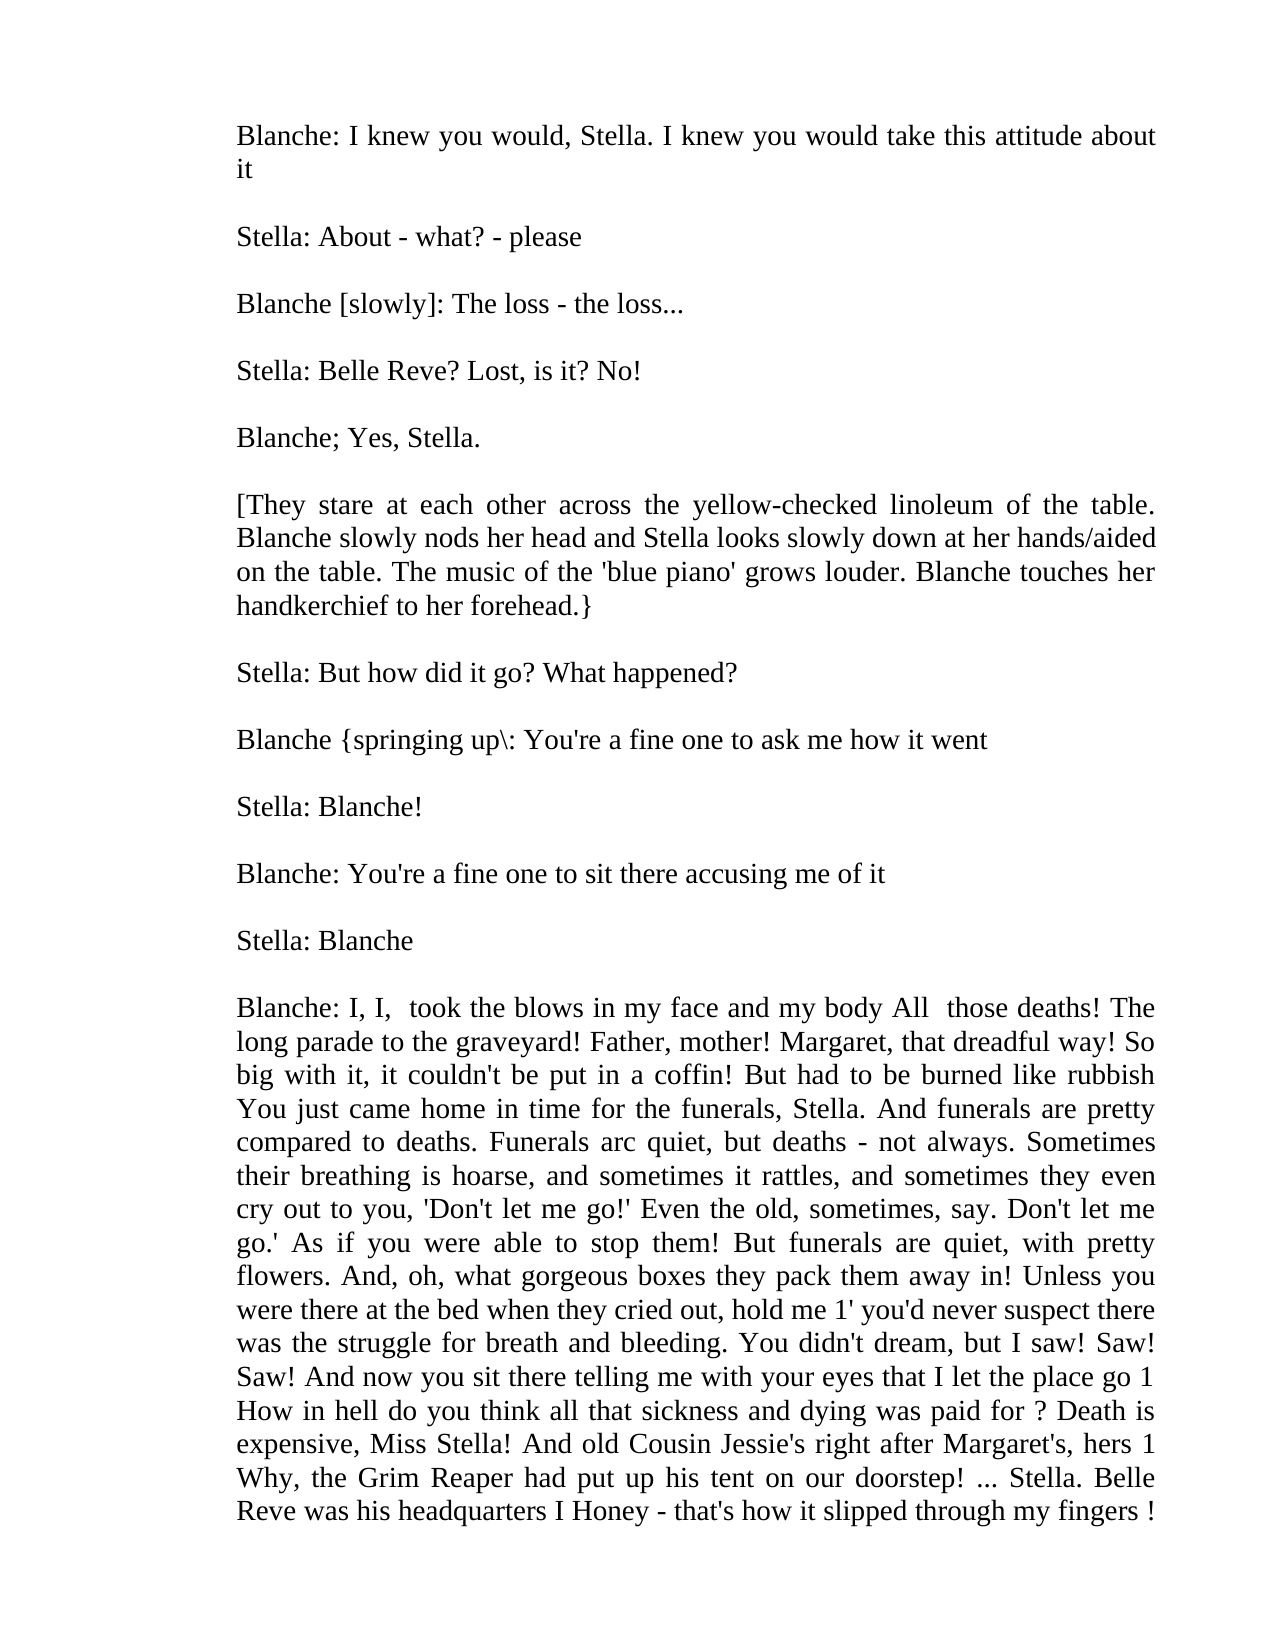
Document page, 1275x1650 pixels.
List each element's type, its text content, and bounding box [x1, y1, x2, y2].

text Stella: Belle Reve? Lost, is it? No! [236, 353, 1157, 386]
text Stella: Blanche [236, 923, 1157, 957]
text Stella: But how did it go? What happened? [236, 655, 1157, 688]
text Blanche: You're a fine one to sit there accusing me of it [236, 856, 1157, 889]
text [236, 990, 1157, 1527]
text Blanche {springing up\: You're a fine one to ask me how it went [236, 722, 1157, 755]
text Blanche: I knew you would, Stella. I knew you would take this attitude about it [236, 118, 1157, 185]
text Stella: About - what? - please [236, 219, 1157, 252]
text Blanche [slowly]: The loss - the loss... [236, 286, 1157, 319]
text Stella: Blanche! [236, 789, 1157, 822]
text Blanche; Yes, Stella. [236, 420, 1157, 453]
text [They stare at each other across the yellow-checked linoleum of the table. Blanche slowly nods her head and Stella looks slowly down at her hands/aided on the table. The music of the 'blue piano' grows louder. Blanche touches her handkerchief to her forehead.} [236, 487, 1157, 621]
